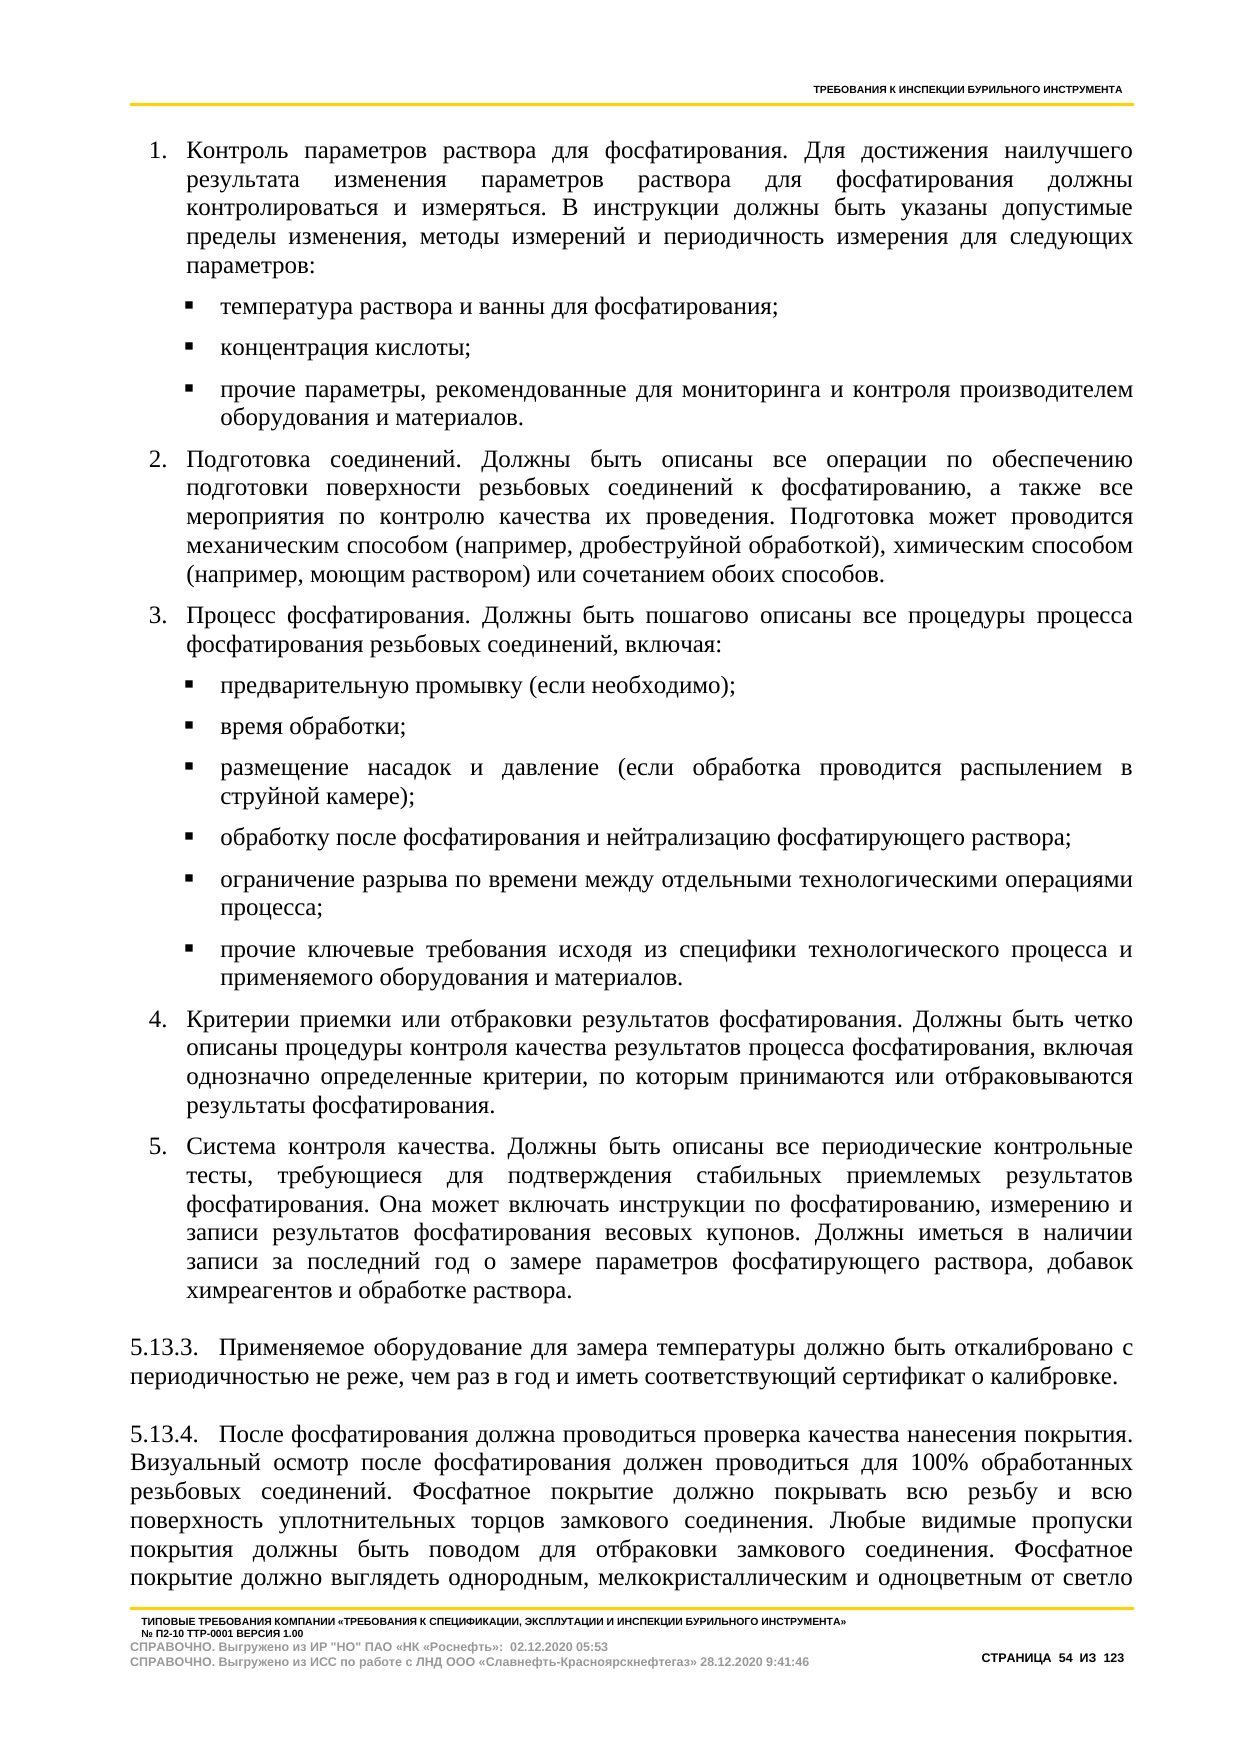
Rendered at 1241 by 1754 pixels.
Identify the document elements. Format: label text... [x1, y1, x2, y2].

list прочие параметры, рекомендованные для мониторинга и контроля производителем оборудования и материалов. [183, 374, 1134, 431]
list Критерии приемки или отбраковки результатов фосфатирования. Должны быть четко описаны процедуры контроля качества результатов процесса фосфатирования, включая однозначно определенные критерии, по которым принимаются или отбраковываются результаты фосфатирования. [149, 1004, 1134, 1119]
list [130, 1419, 1134, 1591]
list время обработки; [183, 711, 1134, 740]
list обработку после фосфатирования и нейтрализацию фосфатирующего раствора; [183, 822, 1134, 851]
list Применяемое оборудование для замера температуры должно быть откалибровано с периодичностью не реже, чем раз в год и иметь соответствующий сертификат о калибровке. [130, 1332, 1134, 1390]
list Подготовка соединений. Должны быть описаны все операции по обеспечению подготовки поверхности резьбовых соединений к фосфатированию, а также все мероприятия по контролю качества их проведения. Подготовка может проводится механическим способом (например, дробеструйной обработкой), химическим способом (например, моющим раствором) или сочетанием обоих способов. [149, 444, 1134, 587]
list Процесс фосфатирования. Должны быть пошагово описаны все процедуры процесса фосфатирования резьбовых соединений, включая: [149, 600, 1134, 657]
list ограничение разрыва по времени между отдельными технологическими операциями процесса; [183, 864, 1134, 921]
list предварительную промывку (если необходимо); [183, 670, 1134, 699]
list Контроль параметров раствора для фосфатирования. Для достижения наилучшего результата изменения параметров раствора для фосфатирования должны контролироваться и измеряться. В инструкции должны быть указаны допустимые пределы изменения, методы измерений и периодичность измерения для следующих параметров: [149, 135, 1134, 279]
list концентрация кислоты; [183, 332, 1134, 361]
list размещение насадок и давление (если обработка проводится распылением в струйной камере); [183, 752, 1134, 810]
list температура раствора и ванны для фосфатирования; [183, 291, 1134, 320]
list Система контроля качества. Должны быть описаны все периодические контрольные тесты, требующиеся для подтверждения стабильных приемлемых результатов фосфатирования. Она может включать инструкции по фосфатированию, измерению и записи результатов фосфатирования весовых купонов. Должны иметься в наличии записи за последний год о замере параметров фосфатирующего раствора, добавок химреагентов и обработке раствора. [149, 1131, 1134, 1304]
list прочие ключевые требования исходя из специфики технологического процесса и применяемого оборудования и материалов. [183, 934, 1134, 991]
